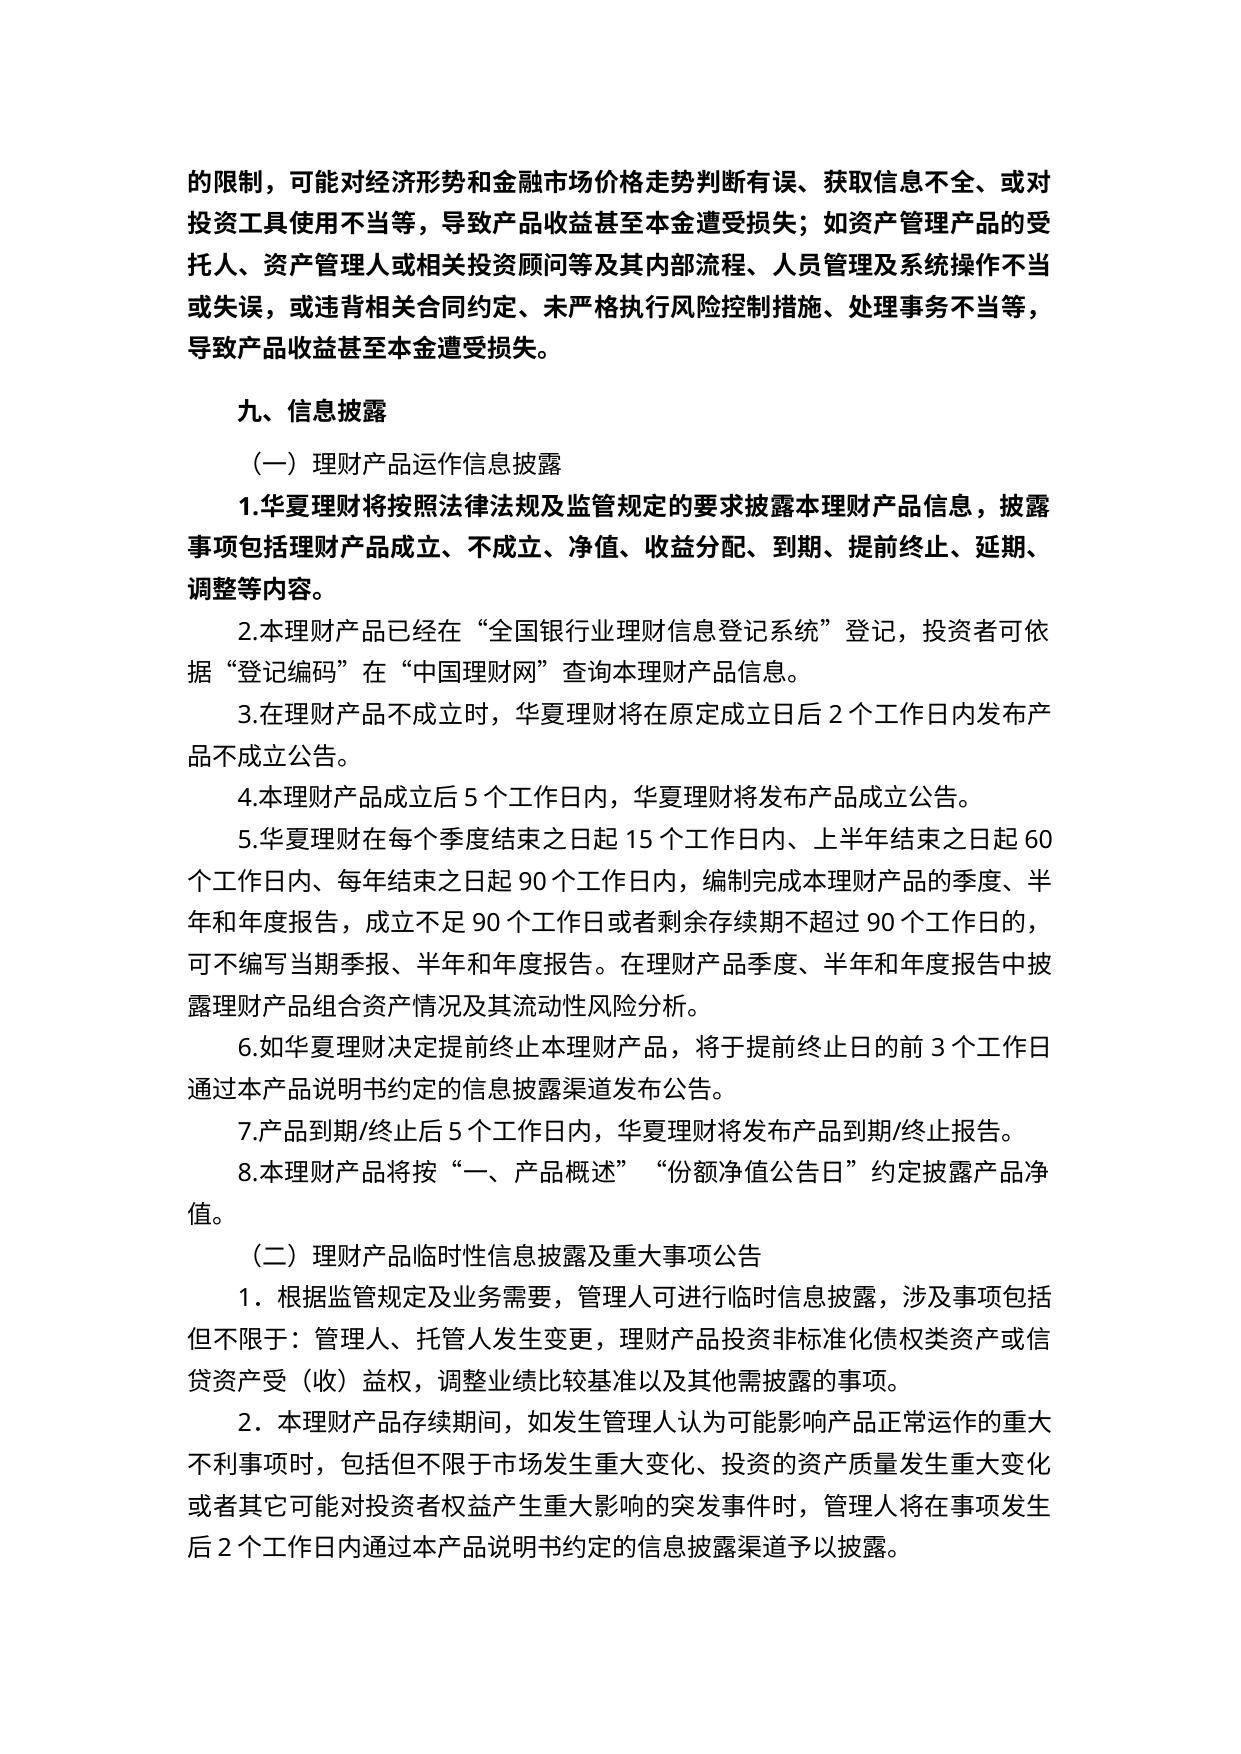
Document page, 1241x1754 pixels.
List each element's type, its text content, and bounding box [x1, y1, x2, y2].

text 2.本理财产品已经在“全国银行业理财信息登记系统”登记，投资者可依据“登记编码”在“中国理财网”查询本理财产品信息。 [187, 611, 1053, 689]
text 6.如华夏理财决定提前终止本理财产品，将于提前终止日的前3个工作日通过本产品说明书约定的信息披露渠道发布公告。 [187, 1028, 1053, 1106]
text 1.华夏理财将按照法律法规及监管规定的要求披露本理财产品信息，披露事项包括理财产品成立、不成立、净值、收益分配、到期、提前终止、延期、调整等内容。 [187, 486, 1053, 606]
text 4.本理财产品成立后5个工作日内，华夏理财将发布产品成立公告。 [187, 778, 1053, 814]
text 九、信息披露 [187, 387, 1053, 428]
text （二）理财产品临时性信息披露及重大事项公告 [187, 1236, 1053, 1272]
text 7.产品到期/终止后5个工作日内，华夏理财将发布产品到期/终止报告。 [187, 1111, 1053, 1147]
text 2．本理财产品存续期间，如发生管理人认为可能影响产品正常运作的重大不利事项时，包括但不限于市场发生重大变化、投资的资产质量发生重大变化或者其它可能对投资者权益产生重大影响的突发事件时，管理人将在事项发生后2个工作日内通过本产品说明书约定的信息披露渠道予以披露。 [187, 1403, 1053, 1564]
text （一）理财产品运作信息披露 [187, 444, 1053, 481]
text 8.本理财产品将按“一、产品概述”“份额净值公告日”约定披露产品净值。 [187, 1153, 1053, 1231]
text 1．根据监管规定及业务需要，管理人可进行临时信息披露，涉及事项包括但不限于：管理人、托管人发生变更，理财产品投资非标准化债权类资产或信贷资产受（收）益权，调整业绩比较基准以及其他需披露的事项。 [187, 1278, 1053, 1397]
text 3.在理财产品不成立时，华夏理财将在原定成立日后2个工作日内发布产品不成立公告。 [187, 694, 1053, 772]
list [187, 162, 1053, 365]
text 5.华夏理财在每个季度结束之日起15个工作日内、上半年结束之日起60个工作日内、每年结束之日起90个工作日内，编制完成本理财产品的季度、半年和年度报告，成立不足90个工作日或者剩余存续期不超过90个工作日的，可不编写当期季报、半年和年度报告。在理财产品季度、半年和年度报告中披露理财产品组合资产情况及其流动性风险分析。 [187, 819, 1053, 1022]
